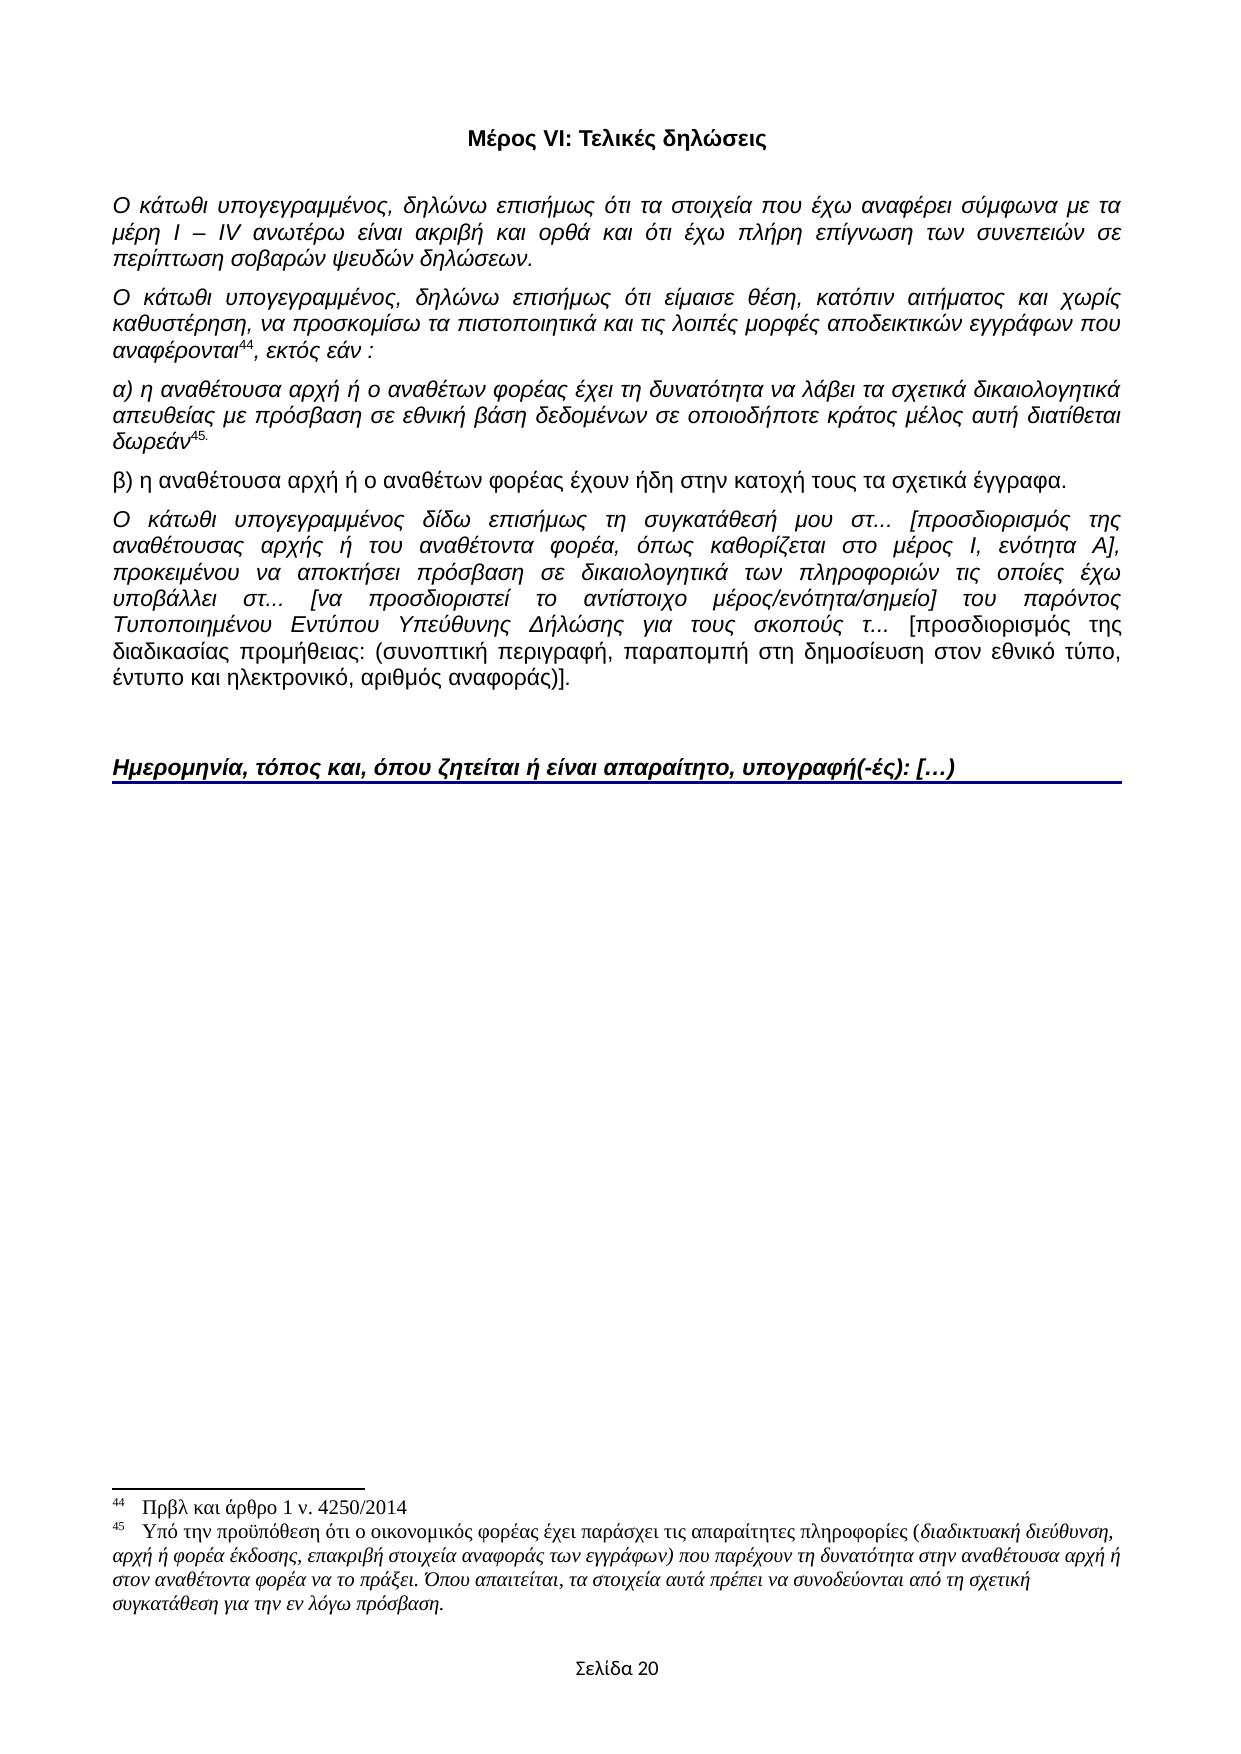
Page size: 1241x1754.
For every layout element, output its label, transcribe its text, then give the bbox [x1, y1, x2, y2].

title Μέρος VI: Τελικές δηλώσεις [112, 125, 1122, 151]
text β) η αναθέτουσα αρχή ή ο αναθέτων φορέας έχουν ήδη στην κατοχή τους τα σχετικά έγγραφα. [112, 467, 1122, 493]
text Ο κάτωθι υπογεγραμμένος δίδω επισήμως τη συγκατάθεσή μου στ... [προσδιορισμός της αναθέτουσας αρχής ή του αναθέτοντα φορέα, όπως καθορίζεται στο μέρος Ι, ενότητα Α], προκειμένου να αποκτήσει πρόσβαση σε δικαιολογητικά των πληροφοριών τις οποίες έχω υποβάλλει στ... [να προσδιοριστεί το αντίστοιχο μέρος/ενότητα/σημείο] του παρόντος Τυποποιημένου Εντύπου Υπεύθυνης Δήλώσης για τους σκοπούς τ... [προσδιορισμός της διαδικασίας προμήθειας: (συνοπτική περιγραφή, παραπομπή στη δημοσίευση στον εθνικό τύπο, έντυπο και ηλεκτρονικό, αριθμός αναφοράς)]. [112, 506, 1122, 690]
text α) η αναθέτουσα αρχή ή ο αναθέτων φορέας έχει τη δυνατότητα να λάβει τα σχετικά δικαιολογητικά απευθείας με πρόσβαση σε εθνική βάση δεδομένων σε οποιοδήποτε κράτος μέλος αυτή διατίθεται δωρεάν. [112, 376, 1122, 454]
subtitle Ημερομηνία, τόπος και, όπου ζητείται ή είναι απαραίτητο, υπογραφή(-ές): […) [112, 754, 1122, 781]
text Ο κάτωθι υπογεγραμμένος, δηλώνω επισήμως ότι είμαισε θέση, κατόπιν αιτήματος και χωρίς καθυστέρηση, να προσκομίσω τα πιστοποιητικά και τις λοιπές μορφές αποδεικτικών εγγράφων που αναφέρονται, εκτός εάν : [112, 284, 1122, 363]
text Ο κάτωθι υπογεγραμμένος, δηλώνω επισήμως ότι τα στοιχεία που έχω αναφέρει σύμφωνα με τα μέρη Ι – IV ανωτέρω είναι ακριβή και ορθά και ότι έχω πλήρη επίγνωση των συνεπειών σε περίπτωση σοβαρών ψευδών δηλώσεων. [112, 192, 1122, 271]
